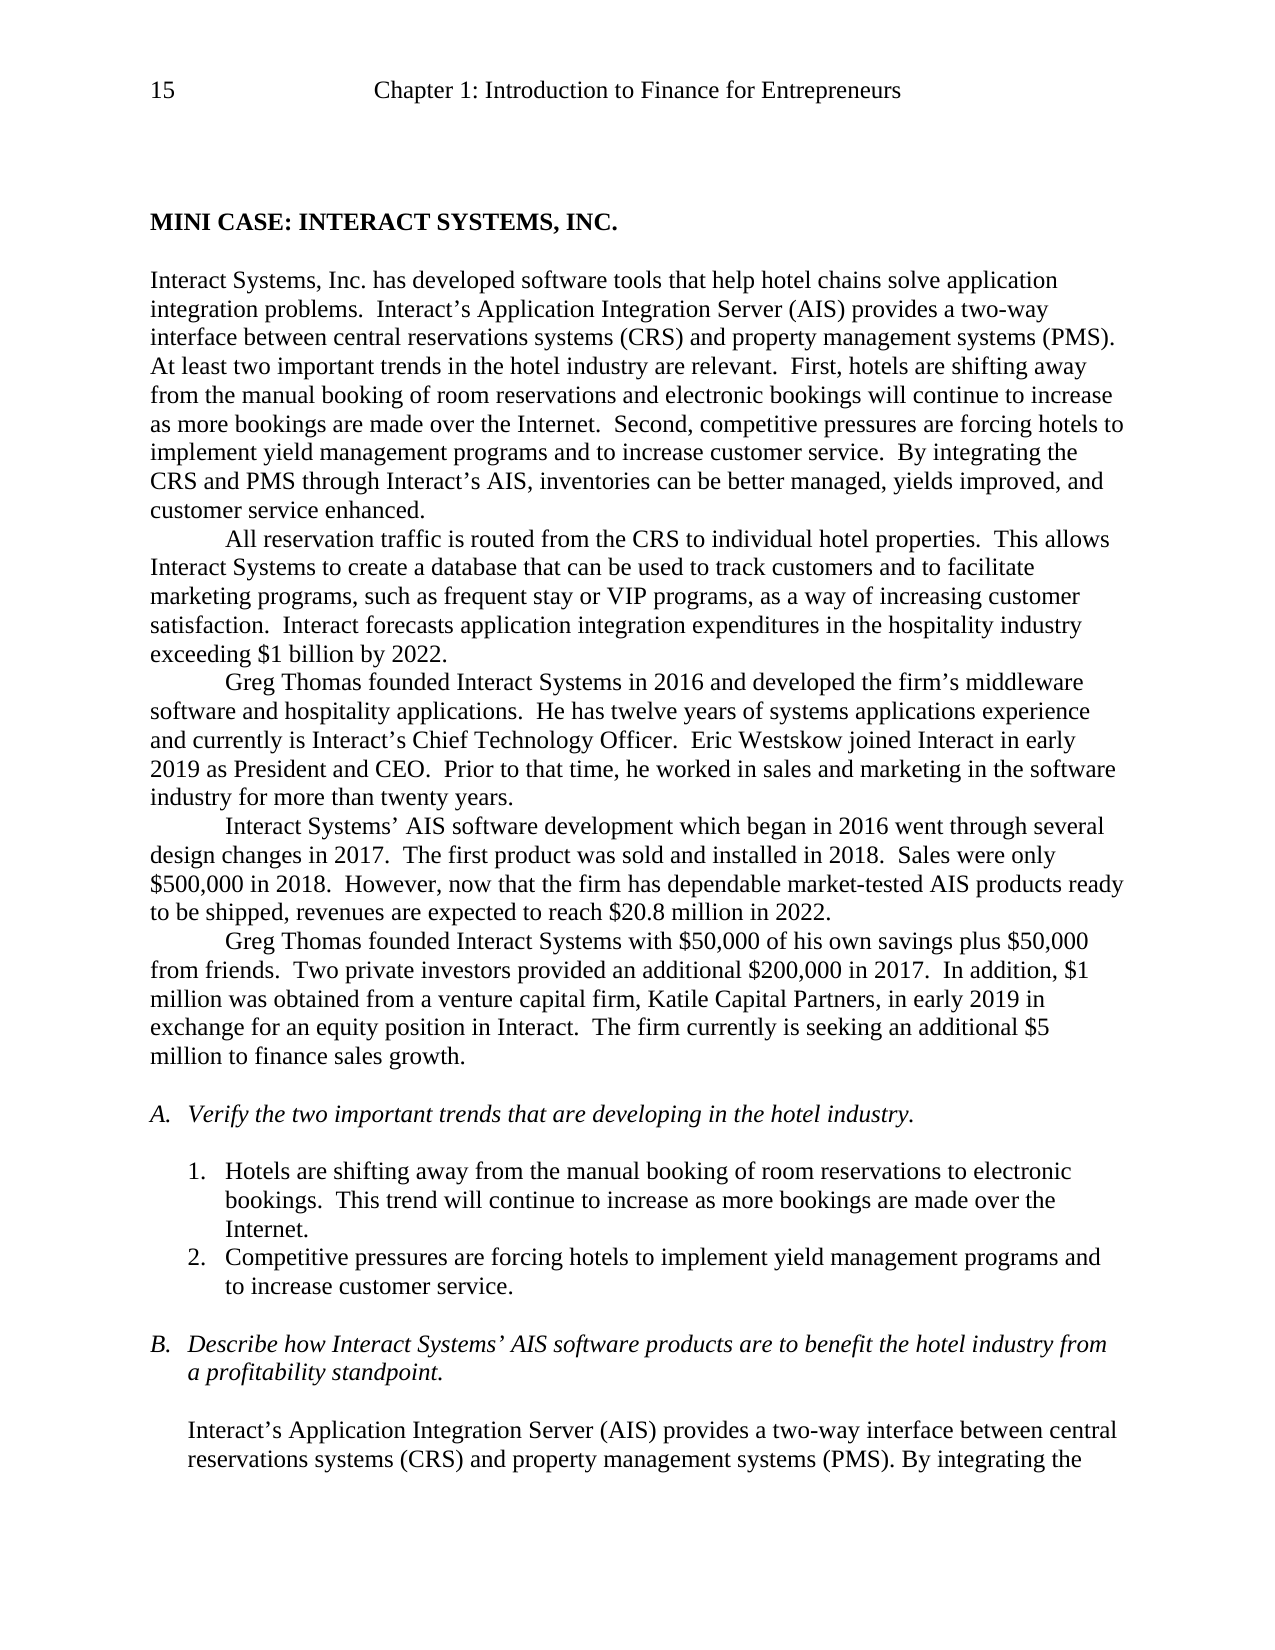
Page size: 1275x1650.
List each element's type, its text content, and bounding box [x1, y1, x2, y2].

list Competitive pressures are forcing hotels to implement yield management programs and to increase customer service. [187, 1242, 1125, 1300]
list Hotels are shifting away from the manual booking of room reservations to electronic bookings. This trend will continue to increase as more bookings are made over the Internet. [187, 1156, 1125, 1242]
text Interact Systems’ AIS software development which began in 2016 went through several design changes in 2017. The first product was sold and installed in 2018. Sales were only $500,000 in 2018. However, now that the firm has dependable market-tested AIS products ready to be shipped, revenues are expected to reach $20.8 million in 2022. [150, 811, 1125, 926]
text MINI CASE: INTERACT SYSTEMS, INC. [150, 207, 1125, 236]
list Describe how Interact Systems’ AIS software products are to benefit the hotel industry from a profitability standpoint. [150, 1329, 1125, 1386]
list Verify the two important trends that are developing in the hotel industry. [150, 1099, 1125, 1127]
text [187, 1415, 1125, 1472]
text All reservation traffic is routed from the CRS to individual hotel properties. This allows Interact Systems to create a database that can be used to track customers and to facilitate marketing programs, such as frequent stay or VIP programs, as a way of increasing customer satisfaction. Interact forecasts application integration expenditures in the hospitality industry exceeding $1 billion by 2022. [150, 524, 1125, 667]
text Greg Thomas founded Interact Systems in 2016 and developed the firm’s middleware software and hospitality applications. He has twelve years of systems applications experience and currently is Interact’s Chief Technology Officer. Eric Westskow joined Interact in early 2019 as President and CEO. Prior to that time, he worked in sales and marketing in the software industry for more than twenty years. [150, 667, 1125, 811]
text Greg Thomas founded Interact Systems with $50,000 of his own savings plus $50,000 from friends. Two private investors provided an additional $200,000 in 2017. In addition, $1 million was obtained from a venture capital firm, Katile Capital Partners, in early 2019 in exchange for an equity position in Interact. The firm currently is seeking an additional $5 million to finance sales growth. [150, 926, 1125, 1070]
text Interact Systems, Inc. has developed software tools that help hotel chains solve application integration problems. Interact’s Application Integration Server (AIS) provides a two-way interface between central reservations systems (CRS) and property management systems (PMS). At least two important trends in the hotel industry are relevant. First, hotels are shifting away from the manual booking of room reservations and electronic bookings will continue to increase as more bookings are made over the Internet. Second, competitive pressures are forcing hotels to implement yield management programs and to increase customer service. By integrating the CRS and PMS through Interact’s AIS, inventories can be better managed, yields improved, and customer service enhanced. [150, 265, 1125, 524]
